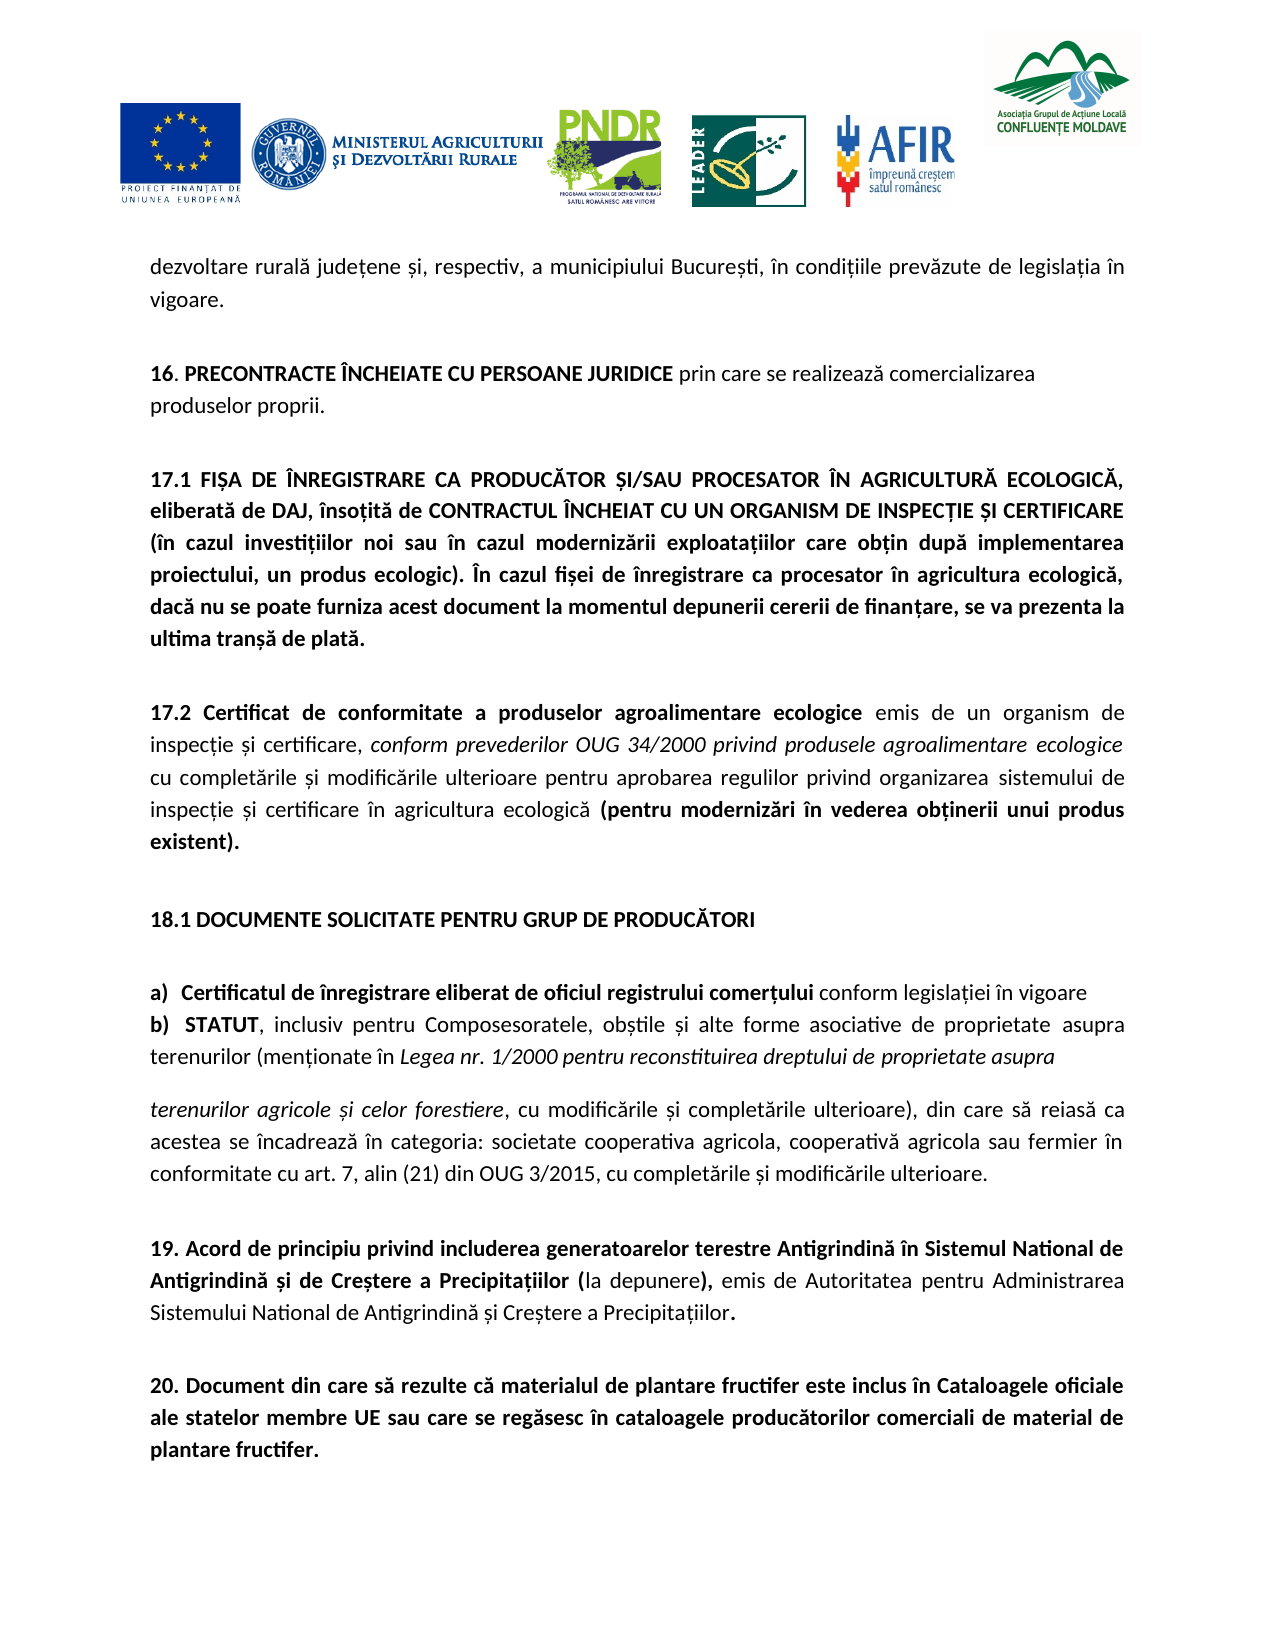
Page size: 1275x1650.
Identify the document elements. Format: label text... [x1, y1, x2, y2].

list STATUT, inclusiv pentru Composesoratele, obștile și alte forme asociative de proprietate asupra terenurilor (menţionate în Legea nr. 1/2000 pentru reconstituirea dreptului de proprietate asupra [150, 1010, 1125, 1070]
picture [984, 31, 1141, 146]
text 20. Document din care să rezulte că materialul de plantare fructifer este inclus în Cataloagele oficiale ale statelor membre UE sau care se regăsesc în cataloagele producătorilor comerciali de material de plantare fructifer. [150, 1371, 1125, 1463]
picture [120, 103, 662, 207]
list Certificatul de înregistrare eliberat de oficiul registrului comerţului conform legislaţiei în vigoare [150, 978, 1125, 1006]
text 18.1 DOCUMENTE SOLICITATE PENTRU GRUP DE PRODUCĂTORI [150, 905, 1125, 933]
picture [692, 115, 807, 207]
text 17.1 FIŞA DE ÎNREGISTRARE CA PRODUCĂTOR ȘI/SAU PROCESATOR ÎN AGRICULTURĂ ECOLOGICĂ, eliberată de DAJ, însoţită de CONTRACTUL ÎNCHEIAT CU UN ORGANISM DE INSPECŢIE ȘI CERTIFICARE (în cazul investiţiilor noi sau în cazul modernizării exploataţiilor care obţin după implementarea proiectului, un produs ecologic). În cazul fișei de înregistrare ca procesator în agricultura ecologică, dacă nu se poate furniza acest document la momentul depunerii cererii de finanţare, se va prezenta la ultima tranșă de plată. [150, 465, 1125, 652]
text terenurilor agricole şi celor forestiere, cu modificările și completările ulterioare), din care să reiasă ca acestea se încadrează în categoria: societate cooperativa agricola, cooperativă agricola sau fermier în conformitate cu art. 7, alin (21) din OUG 3/2015, cu completările și modificările ulterioare. [150, 1095, 1125, 1188]
text 17.2 Certificat de conformitate a produselor agroalimentare ecologice emis de un organism de inspecţie şi certificare, conform prevederilor OUG 34/2000 privind produsele agroalimentare ecologice cu completările și modificările ulterioare pentru aprobarea regulilor privind organizarea sistemului de inspecţie și certificare în agricultura ecologică (pentru modernizări în vederea obţinerii unui produs existent). [150, 698, 1125, 855]
text 19. Acord de principiu privind includerea generatoarelor terestre Antigrindină în Sistemul National de Antigrindină și de Creștere a Precipitaţiilor (la depunere), emis de Autoritatea pentru Administrarea Sistemului National de Antigrindină și Creștere a Precipitaţiilor. [150, 1234, 1125, 1326]
text 16. PRECONTRACTE ÎNCHEIATE CU PERSOANE JURIDICE prin care se realizează comercializarea produselor proprii. [150, 359, 1125, 419]
picture [837, 115, 955, 207]
